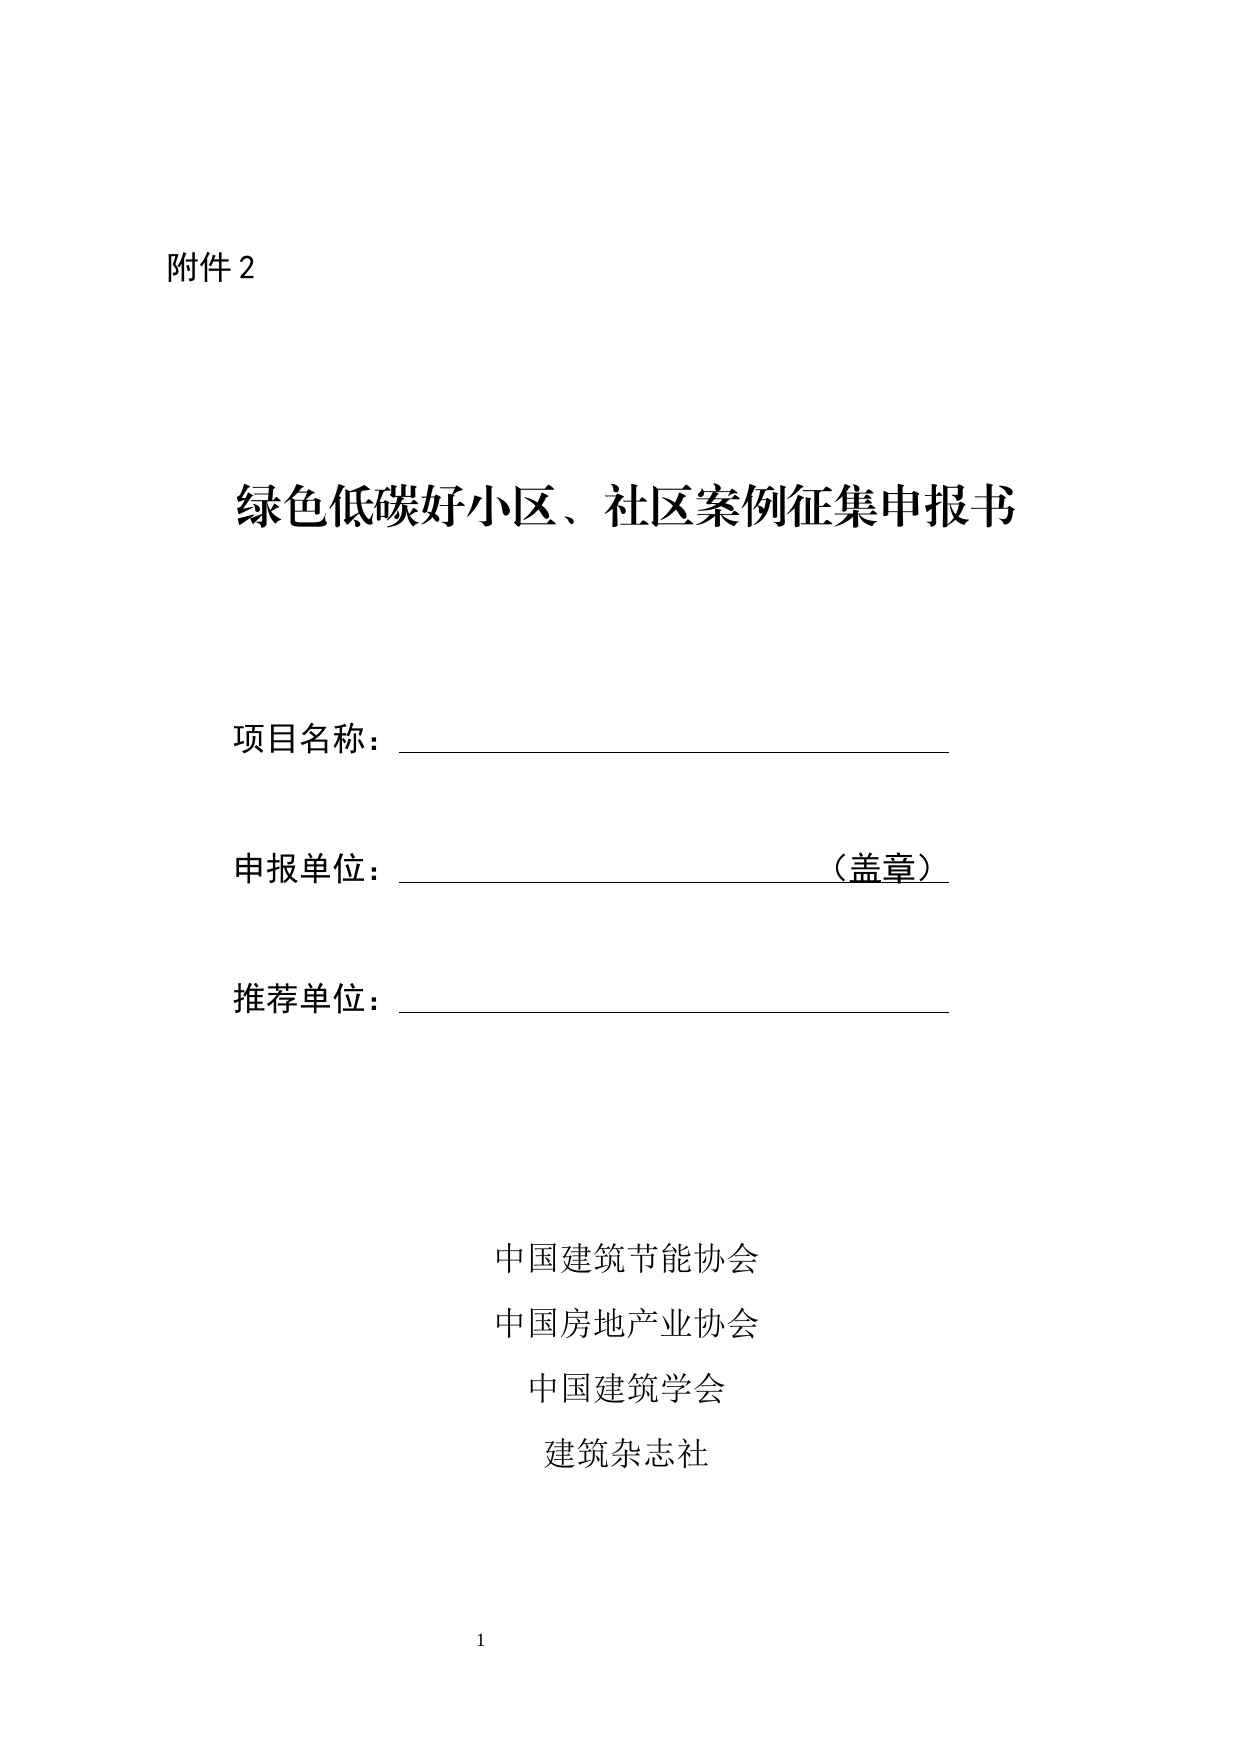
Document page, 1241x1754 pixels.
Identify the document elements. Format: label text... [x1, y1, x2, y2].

text 申报单位： （盖章） [165, 834, 1087, 899]
text 中国房地产业协会 [165, 1289, 1087, 1354]
text 绿色低碳好小区、社区案例征集申报书 [165, 476, 1087, 541]
text 建筑杂志社 [165, 1419, 1087, 1484]
text 推荐单位： [165, 964, 1087, 1029]
text 中国建筑学会 [165, 1354, 1087, 1419]
text 中国建筑节能协会 [165, 1224, 1087, 1289]
text 项目名称： [165, 704, 1087, 769]
text 附件2 [165, 233, 1087, 298]
